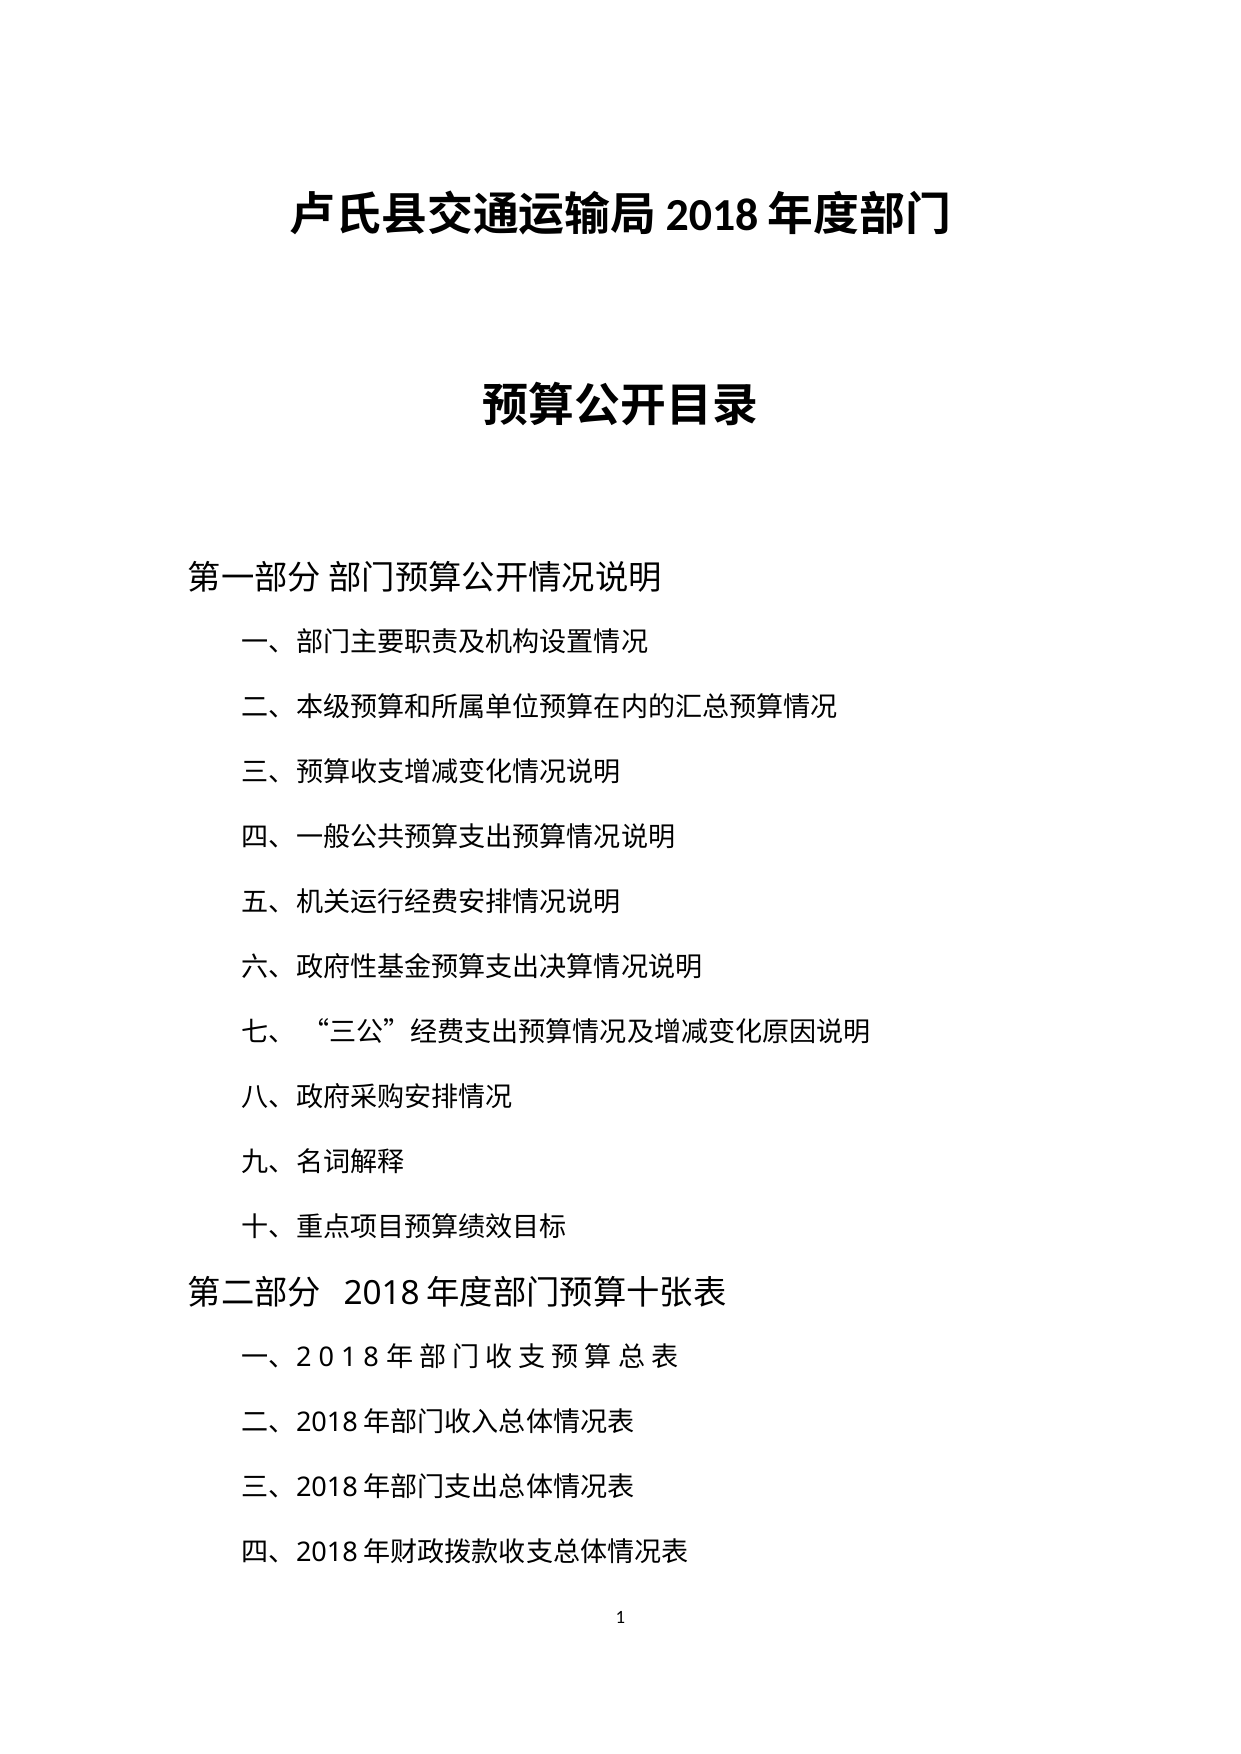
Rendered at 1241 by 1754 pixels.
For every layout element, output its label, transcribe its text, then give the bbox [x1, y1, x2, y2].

text 一、2 0 1 8 年 部 门 收 支 预 算 总 表 [187, 1323, 1053, 1388]
list 十、重点项目预算绩效目标 [187, 1193, 1053, 1258]
list 第一部分 部门预算公开情况说明 [187, 543, 1053, 608]
list 第二部分 2018年度部门预算十张表 [187, 1258, 1053, 1323]
text 四、2018年财政拨款收支总体情况表 [187, 1518, 1053, 1583]
list 部门主要职责及机构设置情况 [187, 608, 1053, 673]
text 六、政府性基金预算支出决算情况说明 [187, 933, 1053, 998]
list 七、 “三公”经费支出预算情况及增减变化原因说明 [187, 998, 1053, 1063]
subtitle 预算公开目录 [187, 352, 1053, 450]
list 八、政府采购安排情况 [187, 1063, 1053, 1128]
text 三、2018年部门支出总体情况表 [187, 1453, 1053, 1518]
text 四、一般公共预算支出预算情况说明 [187, 803, 1053, 868]
text 五、机关运行经费安排情况说明 [187, 868, 1053, 933]
text 二、本级预算和所属单位预算在内的汇总预算情况 [187, 673, 1053, 738]
subtitle 卢氏县交通运输局2018年度部门 [187, 162, 1053, 259]
text 二、2018年部门收入总体情况表 [187, 1388, 1053, 1453]
list 九、名词解释 [187, 1128, 1053, 1193]
text 三、预算收支增减变化情况说明 [187, 738, 1053, 803]
